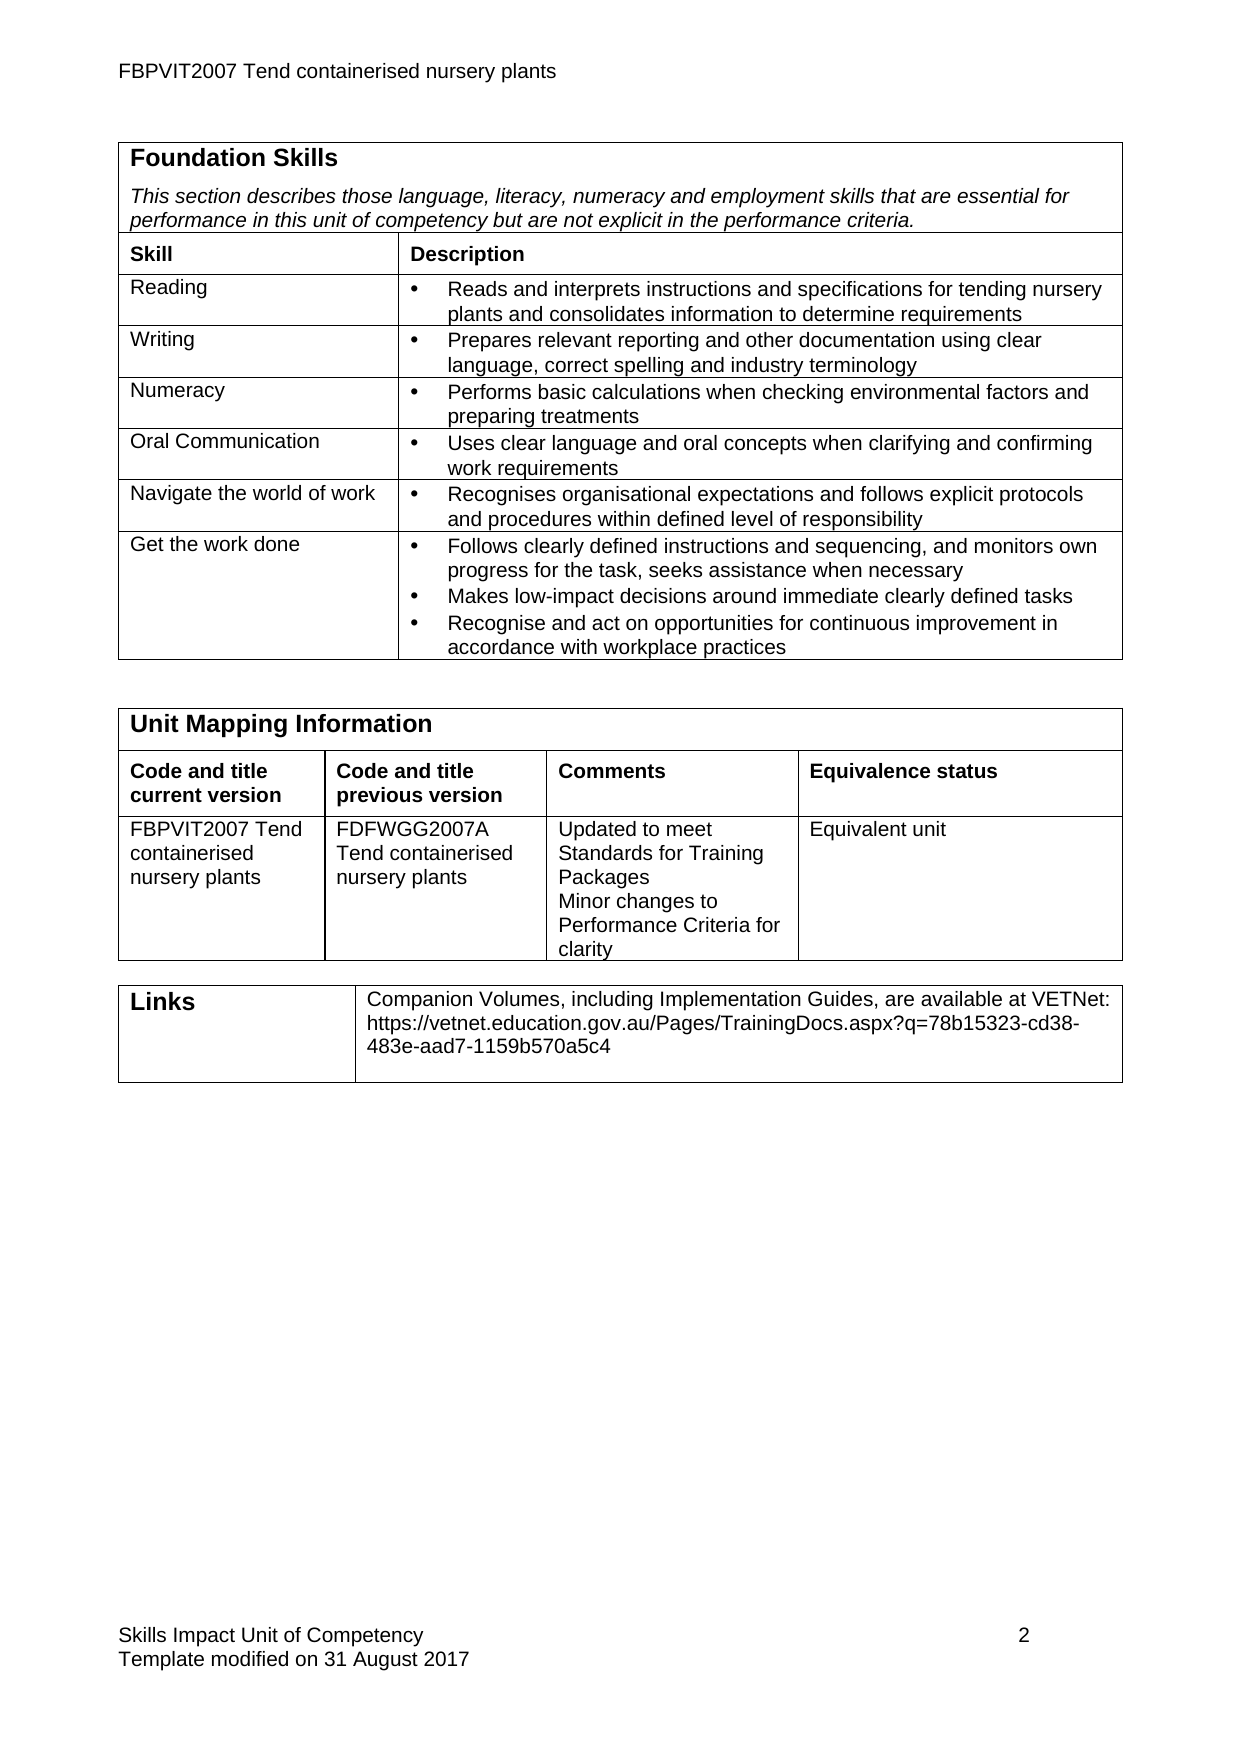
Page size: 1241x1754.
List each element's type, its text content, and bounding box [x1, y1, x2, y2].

table_cell Code and title current version [119, 751, 324, 816]
table_cell Performs basic calculations when checking environmental factors and preparing treatments [399, 378, 1122, 428]
table_cell Updated to meet Standards for Training Packages Minor changes to Performance Criteria for clarity [547, 817, 798, 960]
table_cell Numeracy [119, 378, 398, 428]
table_cell Code and title previous version [326, 751, 546, 816]
table_cell Oral Communication [119, 429, 398, 479]
table_header Links [119, 986, 355, 1082]
table_cell Navigate the world of work [119, 480, 398, 531]
table_cell Writing [119, 326, 398, 377]
table_cell Recognises organisational expectations and follows explicit protocols and procedures within defined level of responsibility [399, 480, 1122, 531]
table_cell Follows clearly defined instructions and sequencing, and monitors own progress for the task, seeks assistance when necessary Makes low-impact decisions around immediate clearly defined tasks Recognise and act on opportunities for continuous improvement in accordance with workplace practices [399, 532, 1122, 659]
table_header Companion Volumes, including Implementation Guides, are available at VETNet: https://vetnet.education.gov.au/Pages/TrainingDocs.aspx?q=78b15323-cd38-483e-aad7-1159b570a5c4 [356, 986, 1122, 1082]
table_cell FDFWGG2007A Tend containerised nursery plants [326, 817, 546, 960]
table_cell Get the work done [119, 532, 398, 659]
table_cell Equivalence status [799, 751, 1122, 816]
table_cell Skill [119, 233, 398, 274]
table_cell Reading [119, 275, 398, 325]
table_cell Comments [547, 751, 798, 816]
table_cell Uses clear language and oral concepts when clarifying and confirming work requirements [399, 429, 1122, 479]
table_cell Reads and interprets instructions and specifications for tending nursery plants and consolidates information to determine requirements [399, 275, 1122, 325]
table_cell Equivalent unit [799, 817, 1122, 960]
table_cell FBPVIT2007 Tend containerised nursery plants [119, 817, 324, 960]
table_header Unit Mapping Information [119, 709, 1122, 750]
table_cell Prepares relevant reporting and other documentation using clear language, correct spelling and industry terminology [399, 326, 1122, 377]
table_cell Description [399, 233, 1122, 274]
table_header Foundation Skills This section describes those language, literacy, numeracy and employment skills that are essential for performance in this unit of competency but are not explicit in the performance criteria. [119, 143, 1122, 232]
